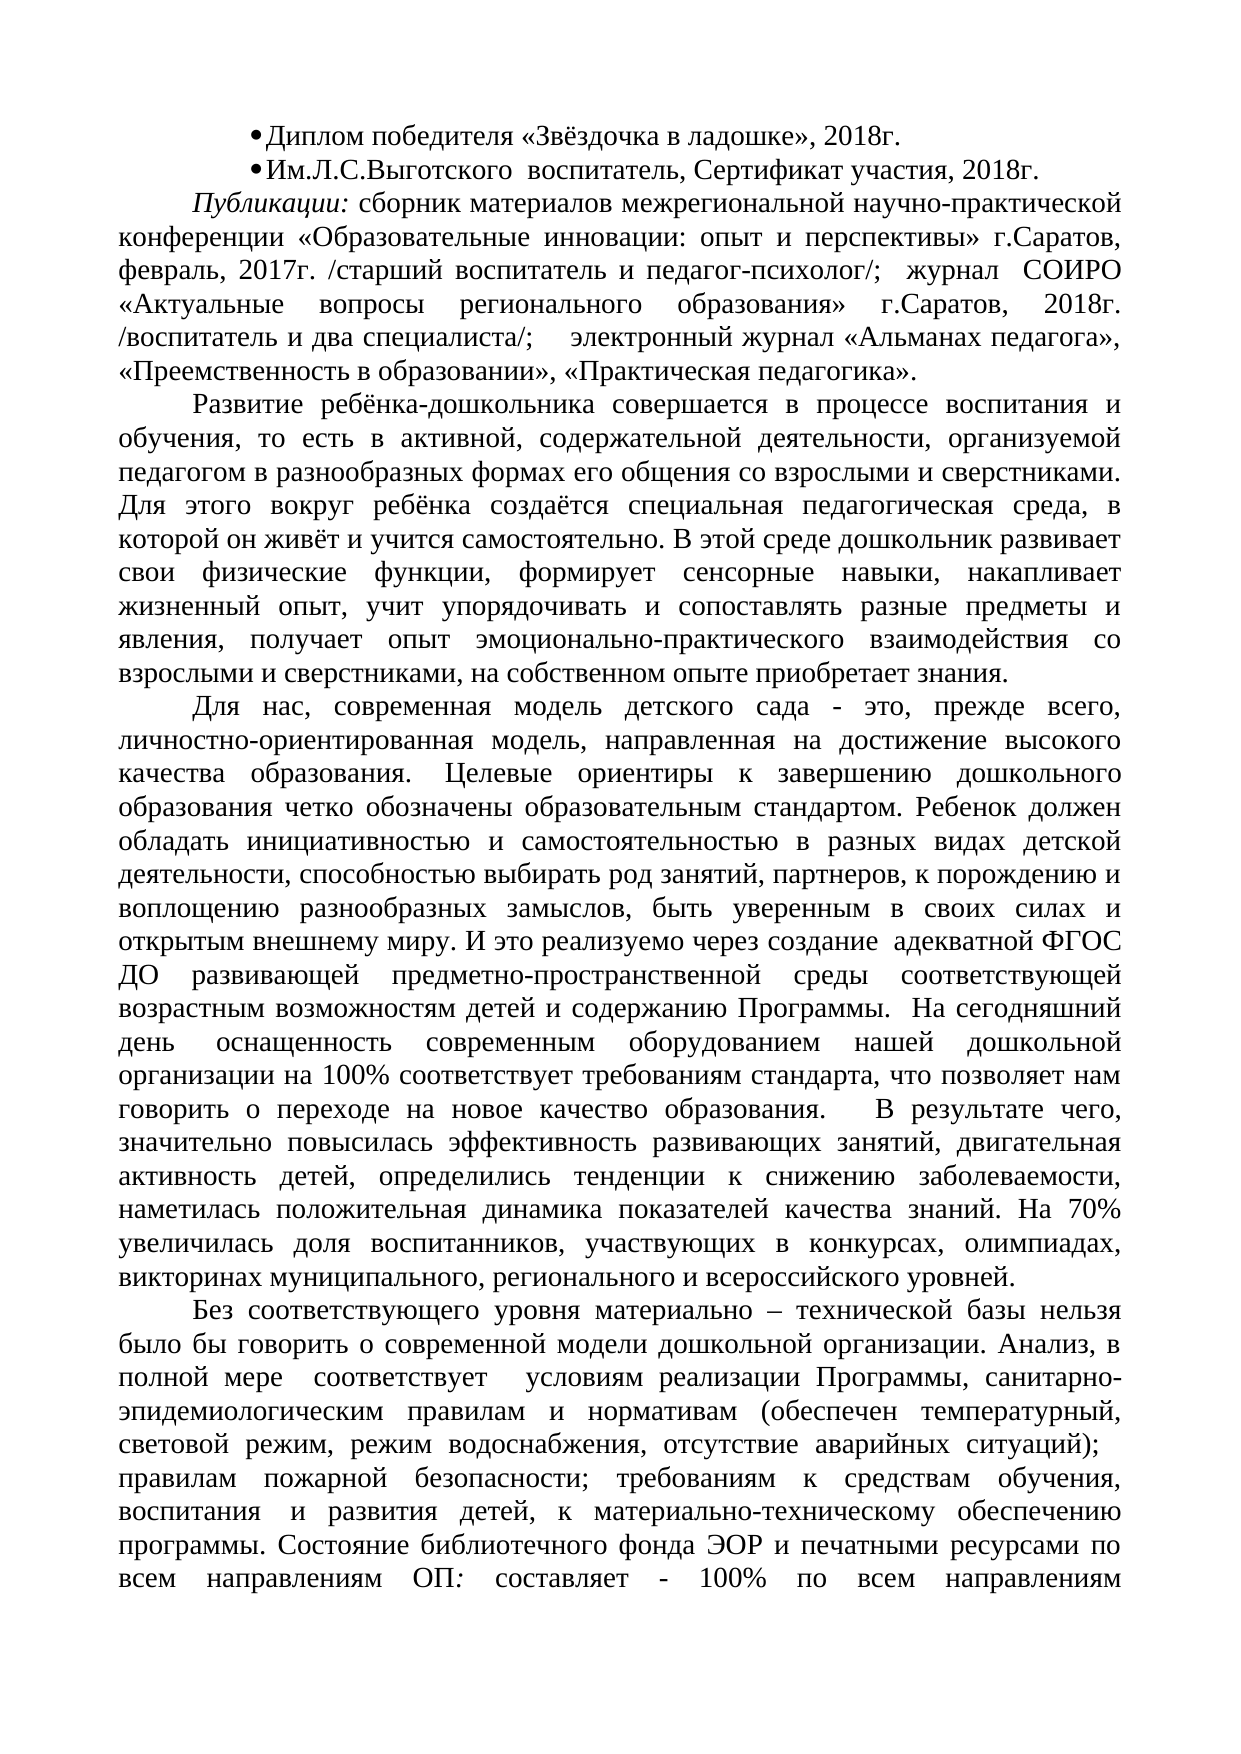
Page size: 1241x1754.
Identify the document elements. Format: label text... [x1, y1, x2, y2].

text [118, 1292, 1122, 1594]
subtitle Развитие ребёнка-дошкольника совершается в процессе воспитания и обучения, то есть в активной, содержательной деятельности, организуемой педагогом в разнообразных формах его общения со взрослыми и сверстниками. Для этого вокруг ребёнка создаётся специальная педагогическая среда, в которой он живёт и учится самостоятельно. В этой среде дошкольник развивает свои физические функции, формирует сенсорные навыки, накапливает жизненный опыт, учит упорядочивать и сопоставлять разные предметы и явления, получает опыт эмоционально-практического взаимодействия со взрослыми и сверстниками, на собственном опыте приобретает знания. [118, 387, 1122, 688]
list Диплом победителя «Звёздочка в ладошке», 2018г. [177, 118, 1122, 152]
text Публикации: сборник материалов межрегиональной научно-практической конференции «Образовательные инновации: опыт и перспективы» г.Саратов, февраль, 2017г. /старший воспитатель и педагог-психолог/; журнал СОИРО «Актуальные вопросы регионального образования» г.Саратов, 2018г. /воспитатель и два специалиста/; электронный журнал «Альманах педагога», «Преемственность в образовании», «Практическая педагогика». [118, 185, 1122, 387]
list Им.Л.С.Выготского воспитатель, Сертификат участия, 2018г. [177, 152, 1122, 185]
subtitle Для нас, современная модель детского сада - это, прежде всего, личностно-ориентированная модель, направленная на достижение высокого качества образования. Целевые ориентиры к завершению дошкольного образования четко обозначены образовательным стандартом. Ребенок должен обладать инициативностью и самостоятельностью в разных видах детской деятельности, способностью выбирать род занятий, партнеров, к порождению и воплощению разнообразных замыслов, быть уверенным в своих силах и открытым внешнему миру. И это реализуемо через создание адекватной ФГОС ДО развивающей предметно-пространственной среды соответствующей возрастным возможностям детей и содержанию Программы. На сегодняшний день оснащенность современным оборудованием нашей дошкольной организации на 100% соответствует требованиям стандарта, что позволяет нам говорить о переходе на новое качество образования. В результате чего, значительно повысилась эффективность развивающих занятий, двигательная активность детей, определились тенденции к снижению заболеваемости, наметилась положительная динамика показателей качества знаний. На 70% увеличилась доля воспитанников, участвующих в конкурсах, олимпиадах, викторинах муниципального, регионального и всероссийского уровней. [118, 688, 1122, 1292]
